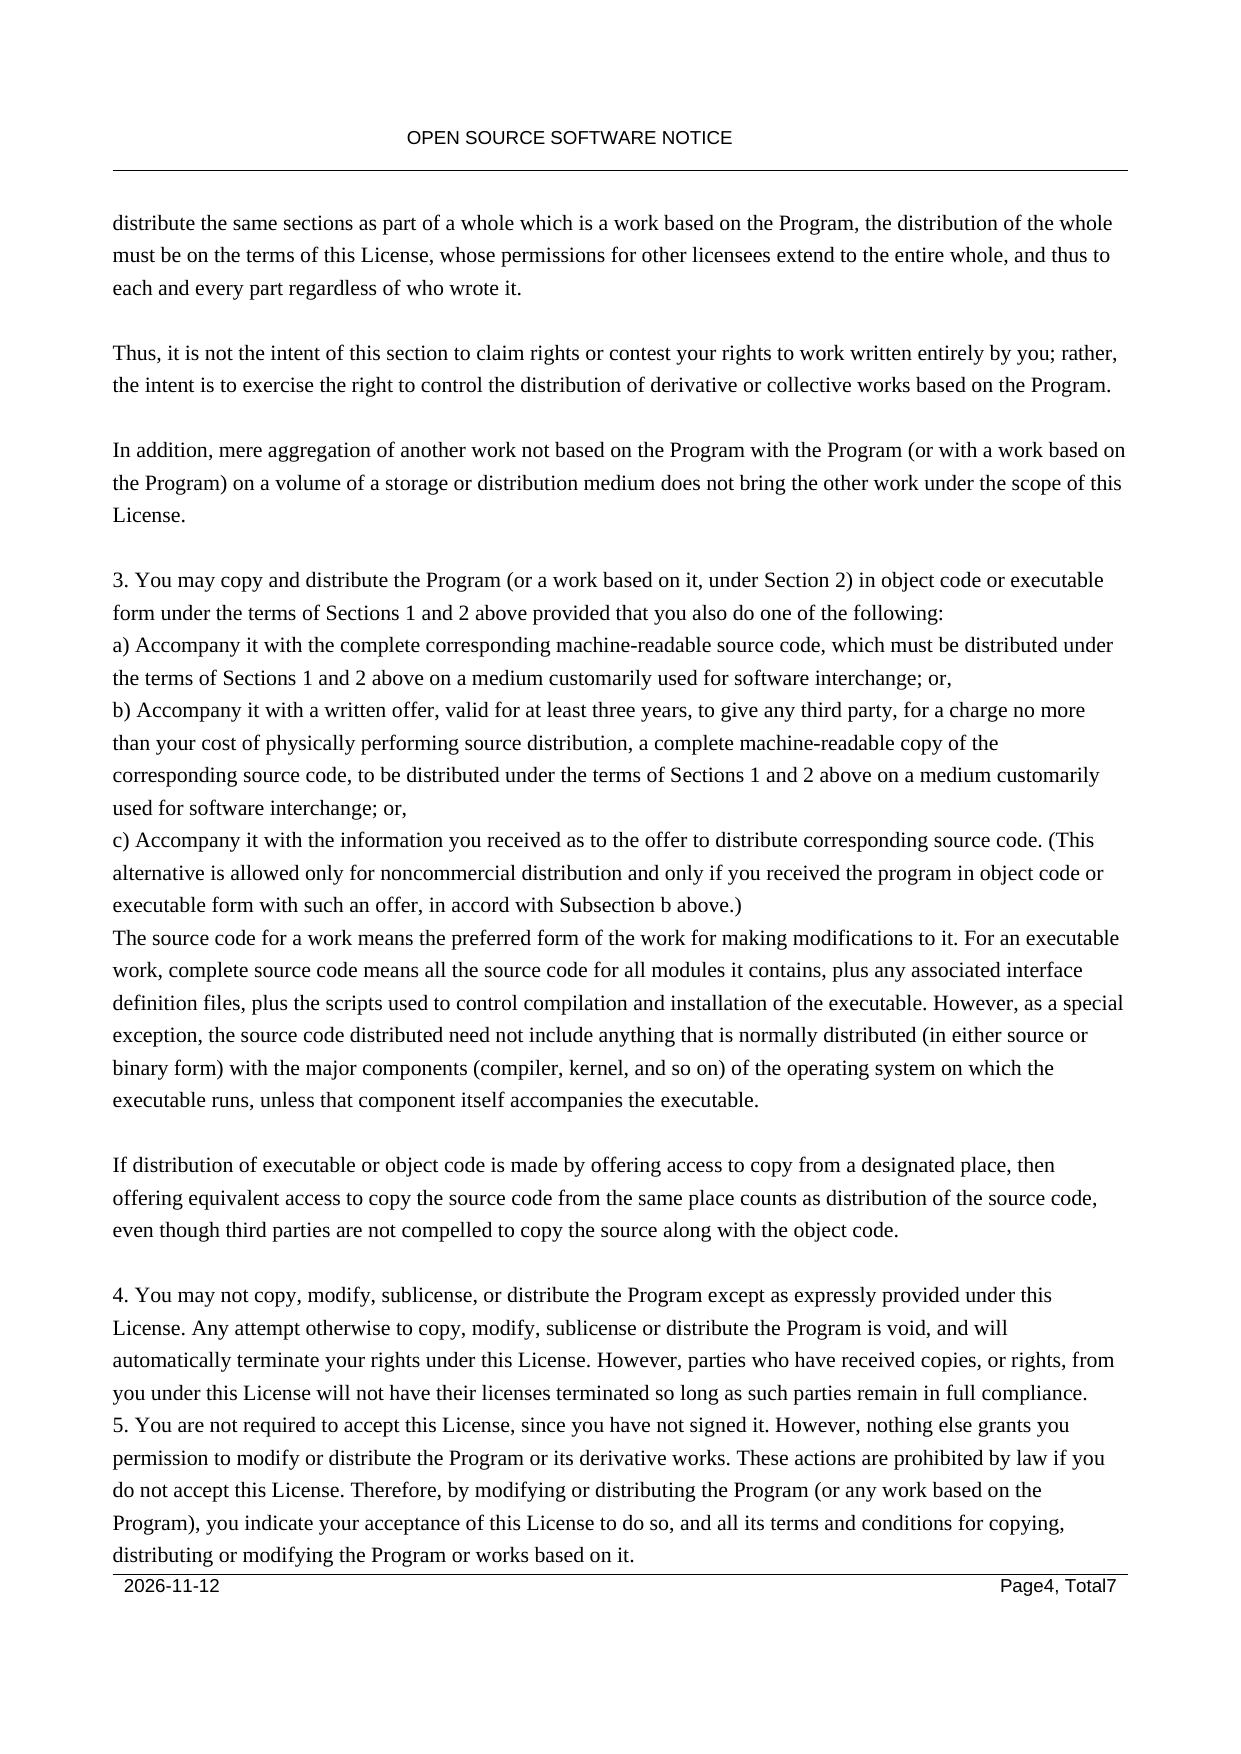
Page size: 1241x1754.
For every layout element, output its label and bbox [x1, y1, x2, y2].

text [112, 206, 1128, 1571]
